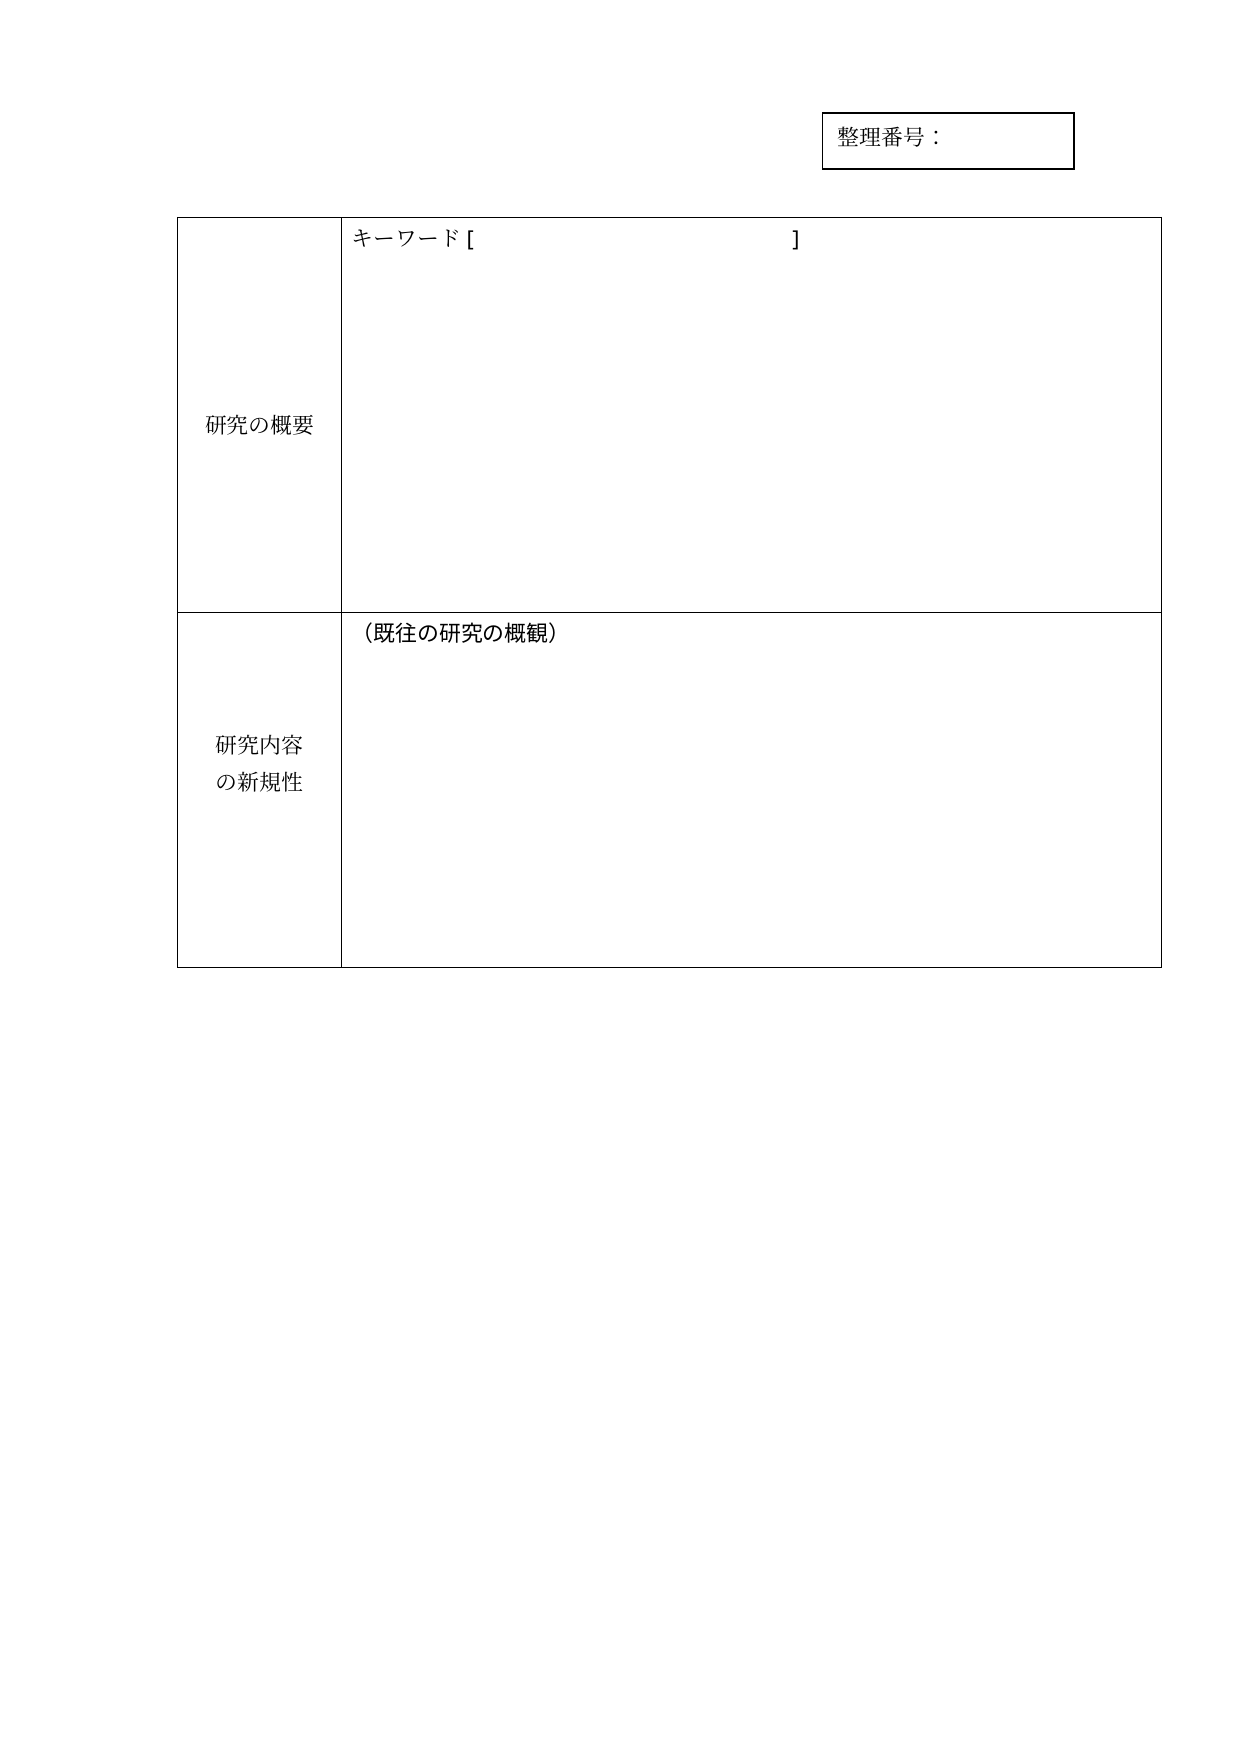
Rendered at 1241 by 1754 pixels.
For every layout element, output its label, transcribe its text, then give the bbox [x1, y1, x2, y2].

table_cell キーワード [ ] [342, 218, 1161, 612]
table_cell 研究内容 の新規性 [178, 613, 341, 967]
table_cell （既往の研究の概観） [342, 613, 1161, 967]
table_cell 研究の概要 [178, 218, 341, 612]
